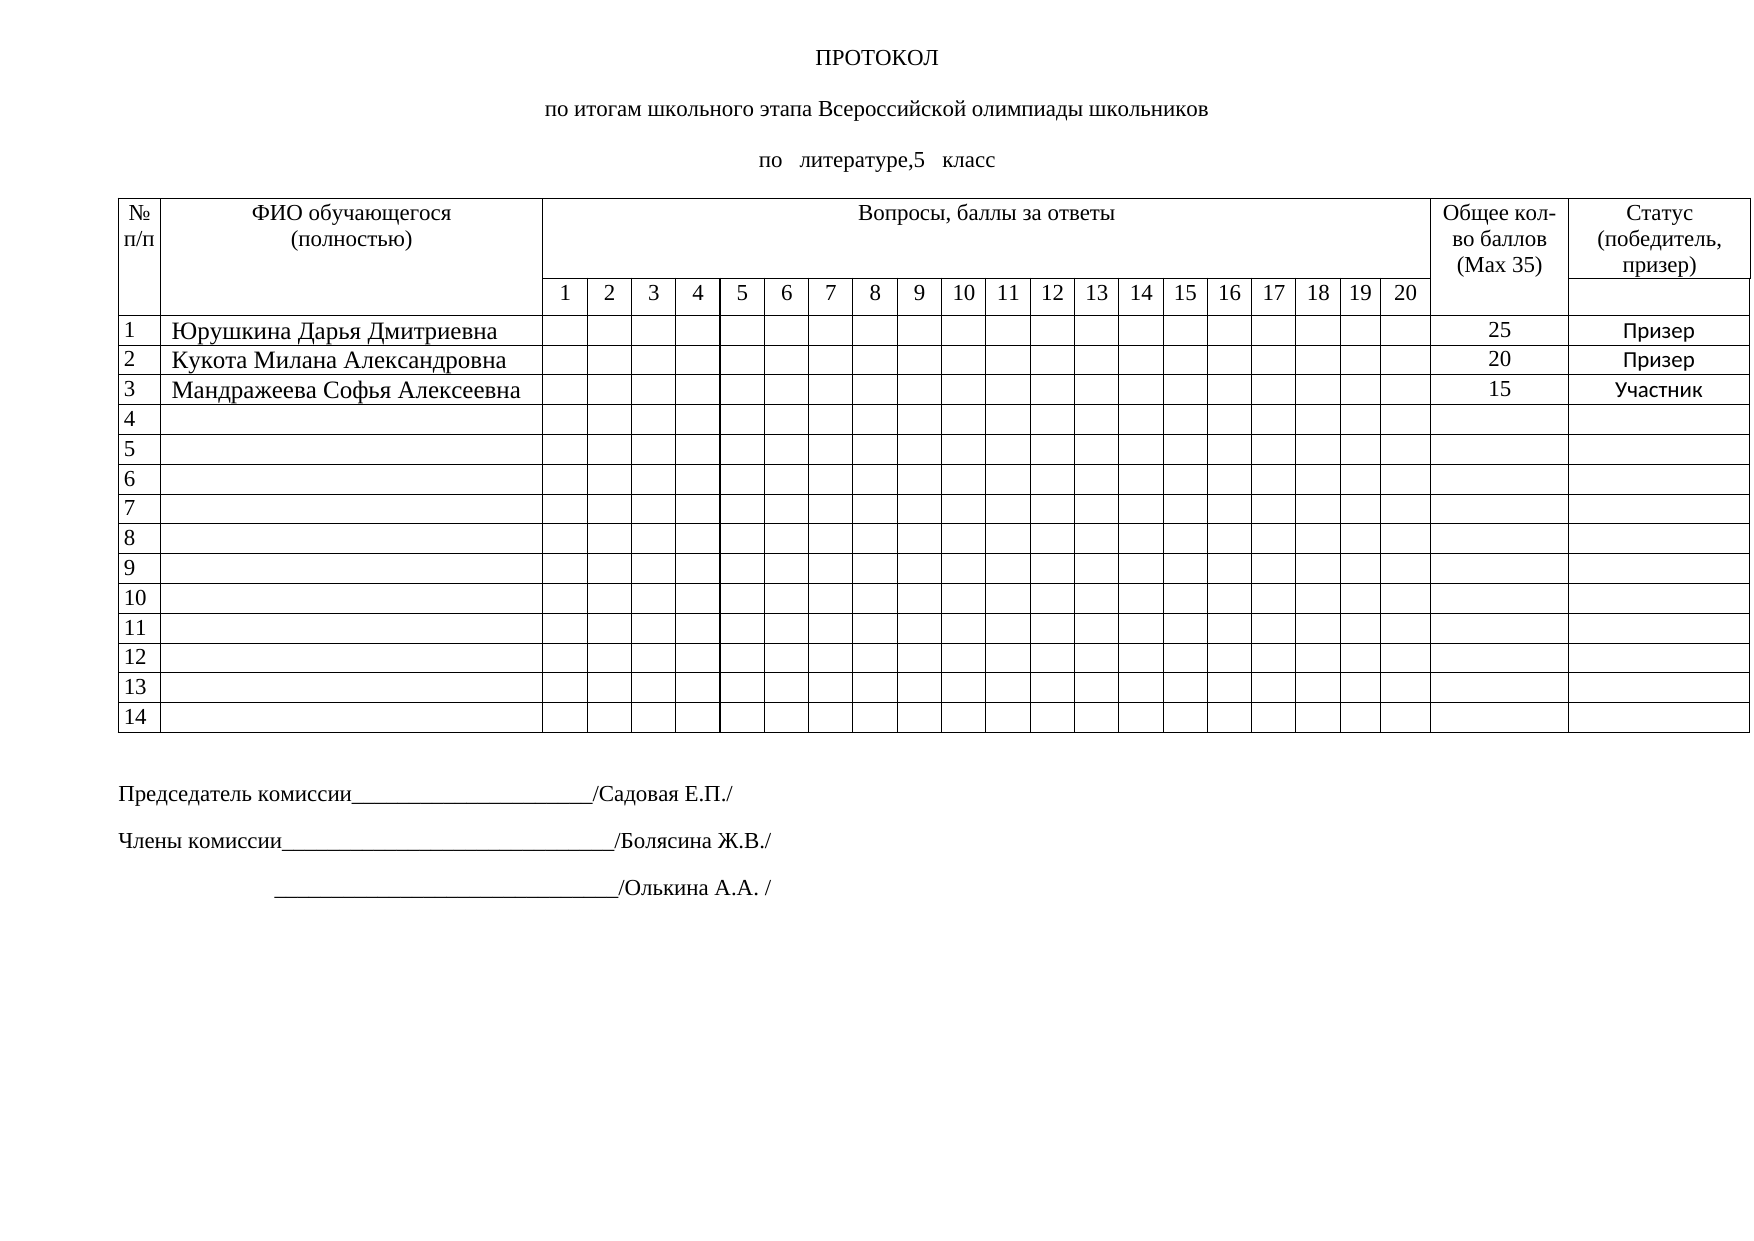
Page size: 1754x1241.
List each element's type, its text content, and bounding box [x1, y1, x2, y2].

table_cell [721, 673, 764, 702]
table_cell [898, 584, 941, 613]
table_cell [1381, 346, 1430, 374]
table_cell [1031, 405, 1074, 434]
table_cell [588, 673, 631, 702]
table_cell [765, 644, 808, 672]
table_cell [1296, 316, 1340, 344]
text Члены комиссии_____________________________/Болясина Ж.В./ [118, 827, 1636, 853]
table_cell [809, 673, 852, 702]
table_cell [809, 644, 852, 672]
table_cell 12 [119, 644, 160, 672]
table_cell [588, 495, 631, 523]
table_cell [588, 346, 631, 374]
table_cell [1031, 524, 1074, 553]
table_cell [543, 524, 587, 553]
table_cell [898, 435, 941, 464]
table_cell [898, 524, 941, 553]
table_cell [588, 465, 631, 493]
table_cell [942, 346, 985, 374]
table_cell [1075, 584, 1118, 613]
table_cell [1252, 554, 1295, 583]
table_cell [1296, 703, 1340, 732]
table_cell [1208, 584, 1251, 613]
table_cell [1341, 673, 1380, 702]
table_cell 7 [809, 279, 852, 315]
table_cell [765, 584, 808, 613]
table_cell [676, 405, 719, 434]
table_cell 16 [1208, 279, 1251, 315]
table_cell [676, 614, 719, 642]
table_cell [1381, 614, 1430, 642]
table_cell [809, 614, 852, 642]
table_cell [632, 673, 675, 702]
table_cell [1341, 614, 1380, 642]
table_cell 11 [986, 279, 1030, 315]
table_cell [1119, 614, 1163, 642]
table_cell [721, 316, 764, 344]
table_cell [1296, 346, 1340, 374]
table_cell [721, 375, 764, 404]
table_cell [1381, 435, 1430, 464]
table_cell [721, 614, 764, 642]
table_cell 2 [588, 279, 631, 315]
table_cell [588, 614, 631, 642]
table_cell [161, 554, 542, 583]
table_cell [1119, 495, 1163, 523]
table_cell [986, 614, 1030, 642]
table_cell [1208, 673, 1251, 702]
table_cell [986, 673, 1030, 702]
table_cell [853, 405, 897, 434]
table_cell 20 [1381, 279, 1430, 315]
table_cell Юрушкина Дарья Дмитриевна [161, 316, 542, 344]
table_cell [1252, 703, 1295, 732]
table_cell [1208, 614, 1251, 642]
table_cell 1 [119, 316, 160, 344]
table_cell [1208, 346, 1251, 374]
table_cell [588, 644, 631, 672]
table_cell [898, 316, 941, 344]
table_cell 13 [1075, 279, 1118, 315]
table_cell [898, 405, 941, 434]
table_cell [1075, 554, 1118, 583]
table_cell [986, 584, 1030, 613]
table_cell [632, 524, 675, 553]
table_cell [1031, 584, 1074, 613]
table_cell [161, 495, 542, 523]
table_cell [1341, 703, 1380, 732]
table_cell [1341, 524, 1380, 553]
table_cell [942, 465, 985, 493]
table_cell [721, 524, 764, 553]
table_cell [853, 375, 897, 404]
table_cell [765, 375, 808, 404]
table_cell [765, 614, 808, 642]
table_cell [809, 405, 852, 434]
table_cell [853, 644, 897, 672]
table_cell 3 [119, 375, 160, 404]
table_cell [1208, 554, 1251, 583]
table_cell [1031, 375, 1074, 404]
table_cell 15 [1164, 279, 1207, 315]
table_cell [986, 375, 1030, 404]
table_cell [1341, 465, 1380, 493]
table_cell [1031, 495, 1074, 523]
table_cell [853, 435, 897, 464]
table_cell [1341, 435, 1380, 464]
table_cell [1431, 614, 1568, 642]
table_cell [588, 375, 631, 404]
table_cell [1119, 703, 1163, 732]
table_cell [765, 346, 808, 374]
table_cell [809, 584, 852, 613]
table_cell [1119, 644, 1163, 672]
table_cell [1569, 554, 1749, 583]
table_cell [898, 673, 941, 702]
table_cell Мандражеева Софья Алексеевна [161, 375, 542, 404]
table_cell [1569, 279, 1749, 315]
table_cell [1381, 405, 1430, 434]
table_cell [1381, 524, 1430, 553]
table_cell [1296, 614, 1340, 642]
table_header ФИО обучающегося (полностью) [161, 199, 542, 315]
table_cell [1164, 614, 1207, 642]
text по литературе,5 класс [118, 146, 1636, 173]
table_cell [853, 524, 897, 553]
table_cell [1296, 375, 1340, 404]
table_cell [809, 375, 852, 404]
table_cell [588, 584, 631, 613]
table_cell [1569, 435, 1749, 464]
table_cell Участник [1569, 375, 1749, 404]
table_cell [1075, 316, 1118, 344]
table_cell [1341, 316, 1380, 344]
table_cell [1569, 405, 1749, 434]
table_cell [942, 495, 985, 523]
table_cell [161, 465, 542, 493]
table_cell [543, 644, 587, 672]
table_cell [588, 316, 631, 344]
table_cell [765, 465, 808, 493]
table_cell [765, 435, 808, 464]
table_cell [1119, 346, 1163, 374]
table_cell [1296, 554, 1340, 583]
text ПРОТОКОЛ [118, 44, 1636, 71]
table_cell [765, 316, 808, 344]
table_cell 17 [1252, 279, 1295, 315]
table_cell [1296, 673, 1340, 702]
table_cell [765, 554, 808, 583]
table_cell [676, 673, 719, 702]
table_cell [1031, 435, 1074, 464]
table_cell [986, 316, 1030, 344]
table_cell 6 [765, 279, 808, 315]
table_cell [1075, 644, 1118, 672]
table_cell [543, 316, 587, 344]
table_cell [1164, 673, 1207, 702]
table_cell [1296, 465, 1340, 493]
table_cell [161, 673, 542, 702]
table_cell [1164, 465, 1207, 493]
table_cell 8 [119, 524, 160, 553]
table_cell [809, 495, 852, 523]
table_cell [632, 405, 675, 434]
table_cell [1164, 435, 1207, 464]
table_cell [1075, 346, 1118, 374]
table_cell [721, 435, 764, 464]
text ______________________________/Олькина А.А. / [118, 874, 1636, 901]
table_cell [543, 673, 587, 702]
table_cell [1164, 316, 1207, 344]
table_cell [1031, 346, 1074, 374]
table_cell [1075, 435, 1118, 464]
table_cell [676, 375, 719, 404]
table_cell [1252, 316, 1295, 344]
table_cell [942, 703, 985, 732]
table_cell [1075, 495, 1118, 523]
table_cell 10 [119, 584, 160, 613]
table_cell [721, 346, 764, 374]
table_cell [986, 405, 1030, 434]
table_cell [676, 644, 719, 672]
table_cell [161, 584, 542, 613]
table_cell [1164, 375, 1207, 404]
table_cell [721, 495, 764, 523]
table_cell [1296, 495, 1340, 523]
table_header Вопросы, баллы за ответы [543, 199, 1430, 278]
table_cell [986, 495, 1030, 523]
table_cell [1208, 703, 1251, 732]
table_cell [1296, 405, 1340, 434]
table_cell [1381, 703, 1430, 732]
table_cell [1381, 465, 1430, 493]
table_cell [1075, 465, 1118, 493]
table_cell 14 [119, 703, 160, 732]
table_cell Призер [1569, 346, 1749, 374]
text Председатель комиссии_____________________/Садовая Е.П./ [118, 780, 1636, 806]
table_cell [1381, 316, 1430, 344]
table_cell [1208, 435, 1251, 464]
table_cell [1296, 584, 1340, 613]
table_cell [898, 703, 941, 732]
table_cell [898, 554, 941, 583]
table_cell [1296, 435, 1340, 464]
table_header № п/п [119, 199, 160, 315]
table_cell [543, 554, 587, 583]
table_cell [543, 703, 587, 732]
table_cell [1075, 614, 1118, 642]
table_cell [1569, 495, 1749, 523]
table_cell 25 [1431, 316, 1568, 344]
table_cell 4 [676, 279, 719, 315]
table_cell [986, 644, 1030, 672]
table_cell 5 [721, 279, 764, 315]
table_cell [898, 375, 941, 404]
table_cell [1075, 673, 1118, 702]
table_cell [1208, 524, 1251, 553]
table_cell 6 [119, 465, 160, 493]
table_cell [1431, 554, 1568, 583]
table_cell [1296, 524, 1340, 553]
table_cell [632, 316, 675, 344]
table_cell 11 [119, 614, 160, 642]
table_cell [676, 346, 719, 374]
table_cell 5 [119, 435, 160, 464]
table_cell Кукота Милана Александровна [161, 346, 542, 374]
table_cell [161, 524, 542, 553]
table_cell [986, 435, 1030, 464]
table_cell [1164, 584, 1207, 613]
table_cell [809, 316, 852, 344]
table_cell [765, 524, 808, 553]
table_cell [765, 673, 808, 702]
table_cell [1252, 584, 1295, 613]
table_cell 15 [1431, 375, 1568, 404]
table_cell [543, 435, 587, 464]
table_cell [1075, 405, 1118, 434]
table_cell [588, 435, 631, 464]
table_cell [1252, 465, 1295, 493]
table_cell [1252, 614, 1295, 642]
table_cell [942, 673, 985, 702]
table_cell 2 [119, 346, 160, 374]
table_cell [1164, 703, 1207, 732]
table_cell [853, 703, 897, 732]
table_cell [1031, 465, 1074, 493]
table_cell 9 [898, 279, 941, 315]
table_cell [809, 346, 852, 374]
table_cell [1252, 346, 1295, 374]
table_cell [632, 435, 675, 464]
table_cell [1381, 644, 1430, 672]
table_cell 3 [632, 279, 675, 315]
table_cell [1208, 644, 1251, 672]
table_cell [721, 703, 764, 732]
table_cell [1208, 495, 1251, 523]
table_cell [1569, 524, 1749, 553]
table_cell [1341, 554, 1380, 583]
table_cell [1381, 495, 1430, 523]
table_cell [942, 405, 985, 434]
table_cell [543, 465, 587, 493]
table_cell [1164, 346, 1207, 374]
table_cell [1252, 495, 1295, 523]
table_cell 10 [942, 279, 985, 315]
table_cell 12 [1031, 279, 1074, 315]
table_cell [1119, 405, 1163, 434]
table_cell [632, 644, 675, 672]
table_cell [853, 465, 897, 493]
table_cell [1208, 375, 1251, 404]
table_cell [1164, 644, 1207, 672]
table_cell [543, 614, 587, 642]
text по итогам школьного этапа Всероссийской олимпиады школьников [118, 95, 1636, 122]
table_cell [1164, 405, 1207, 434]
table_cell [543, 375, 587, 404]
table_cell [632, 346, 675, 374]
table_cell [898, 465, 941, 493]
table_cell [809, 524, 852, 553]
table_cell [765, 495, 808, 523]
table_cell [676, 524, 719, 553]
table_cell [942, 524, 985, 553]
table_cell [632, 465, 675, 493]
table_cell [1208, 465, 1251, 493]
table_cell [853, 495, 897, 523]
table_cell [1431, 435, 1568, 464]
table_cell [942, 614, 985, 642]
table_cell [1569, 703, 1749, 732]
table_cell [1119, 435, 1163, 464]
table_cell [1381, 554, 1430, 583]
table_cell [676, 554, 719, 583]
table_cell [1431, 524, 1568, 553]
table_cell 9 [119, 554, 160, 583]
table_cell [1431, 673, 1568, 702]
table_cell [942, 375, 985, 404]
table_cell [809, 703, 852, 732]
table_cell [1569, 465, 1749, 493]
table_cell [765, 703, 808, 732]
table_cell [809, 554, 852, 583]
table_cell [853, 316, 897, 344]
table_cell [1252, 405, 1295, 434]
table_cell [1381, 584, 1430, 613]
table_cell [1569, 614, 1749, 642]
table_cell [676, 495, 719, 523]
table_cell [721, 584, 764, 613]
table_cell [721, 644, 764, 672]
table_cell 19 [1341, 279, 1380, 315]
table_cell [1075, 524, 1118, 553]
table_cell [1569, 644, 1749, 672]
table_cell [1296, 644, 1340, 672]
table_cell [676, 584, 719, 613]
table_cell [1381, 673, 1430, 702]
table_cell [986, 524, 1030, 553]
table_cell [1164, 495, 1207, 523]
table_cell [986, 346, 1030, 374]
table_cell [632, 614, 675, 642]
table_cell [161, 703, 542, 732]
table_cell [1119, 465, 1163, 493]
table_cell [1431, 703, 1568, 732]
table_cell [721, 465, 764, 493]
table_cell [1031, 554, 1074, 583]
table_cell [765, 405, 808, 434]
table_cell [1341, 346, 1380, 374]
table_cell 20 [1431, 346, 1568, 374]
table_cell [942, 435, 985, 464]
table_cell [1341, 644, 1380, 672]
table_header Общее кол-во баллов (Max 35) [1431, 199, 1568, 315]
table_cell [676, 435, 719, 464]
table_cell [1031, 673, 1074, 702]
table_cell [1431, 495, 1568, 523]
table_cell [942, 554, 985, 583]
table_cell [986, 554, 1030, 583]
table_cell [721, 554, 764, 583]
table_cell [161, 435, 542, 464]
table_cell [1341, 584, 1380, 613]
table_cell [161, 614, 542, 642]
table_cell 13 [119, 673, 160, 702]
table_cell [1075, 375, 1118, 404]
table_cell [1075, 703, 1118, 732]
table_cell [1341, 405, 1380, 434]
table_cell [632, 495, 675, 523]
table_cell 1 [543, 279, 587, 315]
table_cell [853, 673, 897, 702]
table_cell [853, 584, 897, 613]
table_cell 8 [853, 279, 897, 315]
table_cell [1341, 495, 1380, 523]
table_cell 7 [119, 495, 160, 523]
table_cell [1431, 405, 1568, 434]
table_cell 18 [1296, 279, 1340, 315]
table_cell [809, 465, 852, 493]
table_cell [898, 644, 941, 672]
table_cell [1431, 644, 1568, 672]
table_cell [986, 465, 1030, 493]
table_cell [1119, 554, 1163, 583]
table_cell [1431, 465, 1568, 493]
table_cell [1119, 673, 1163, 702]
table_cell [809, 435, 852, 464]
table_cell [1252, 375, 1295, 404]
table_cell [632, 554, 675, 583]
table_cell [1341, 375, 1380, 404]
table_cell [632, 375, 675, 404]
table_cell [898, 346, 941, 374]
table_cell [543, 405, 587, 434]
table_cell [1569, 584, 1749, 613]
table_cell [1119, 524, 1163, 553]
table_cell [161, 644, 542, 672]
table_cell [632, 703, 675, 732]
table_cell [676, 316, 719, 344]
table_cell [588, 405, 631, 434]
table_cell [588, 524, 631, 553]
table_cell [1031, 614, 1074, 642]
table_cell [1031, 703, 1074, 732]
table_cell [942, 644, 985, 672]
table_cell [543, 584, 587, 613]
table_cell [1252, 644, 1295, 672]
table_cell [543, 346, 587, 374]
table_cell [986, 703, 1030, 732]
table_cell [543, 495, 587, 523]
table_cell [161, 405, 542, 434]
table_cell [942, 584, 985, 613]
table_cell [898, 495, 941, 523]
table_cell [588, 554, 631, 583]
table_cell [1031, 316, 1074, 344]
table_cell [676, 465, 719, 493]
table_cell [1164, 524, 1207, 553]
table_cell [1381, 375, 1430, 404]
table_cell [721, 405, 764, 434]
table_cell Призер [1569, 316, 1749, 344]
table_cell [1569, 673, 1749, 702]
table_cell [588, 703, 631, 732]
table_cell [1119, 316, 1163, 344]
table_cell [853, 554, 897, 583]
table_cell [942, 316, 985, 344]
table_cell [1252, 435, 1295, 464]
table_cell [1252, 673, 1295, 702]
table_cell [1431, 584, 1568, 613]
table_cell [1252, 524, 1295, 553]
table_cell [632, 584, 675, 613]
table_cell [853, 614, 897, 642]
table_cell [676, 703, 719, 732]
table_cell 4 [119, 405, 160, 434]
table_header Статус (победитель, призер) [1569, 199, 1750, 278]
table_cell 14 [1119, 279, 1163, 315]
table_cell [1119, 584, 1163, 613]
table_cell [1164, 554, 1207, 583]
table_cell [1208, 405, 1251, 434]
table_cell [1031, 644, 1074, 672]
table_cell [1119, 375, 1163, 404]
table_cell [898, 614, 941, 642]
table_cell [853, 346, 897, 374]
table_cell [1208, 316, 1251, 344]
